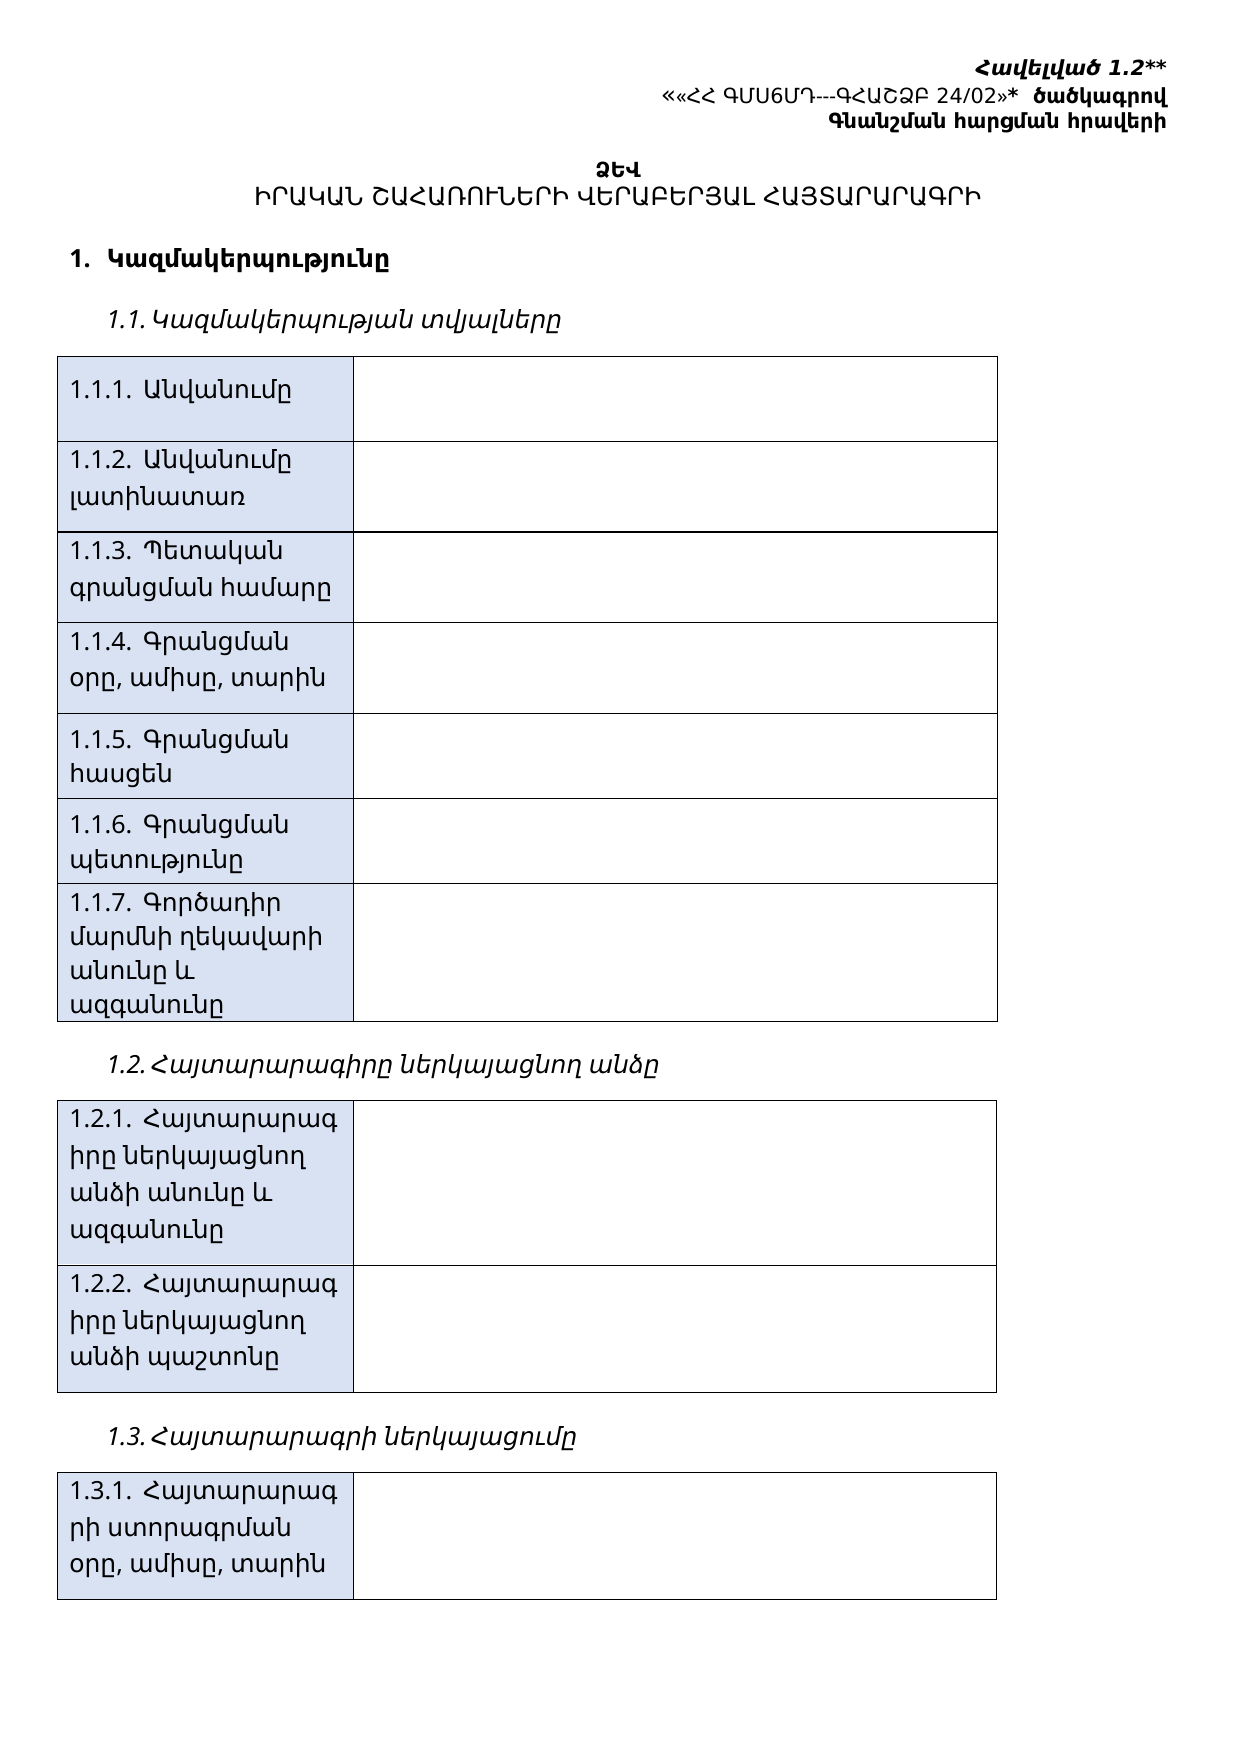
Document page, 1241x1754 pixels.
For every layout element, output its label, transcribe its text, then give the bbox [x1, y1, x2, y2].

table_cell Գրանցման պետությունը [58, 799, 353, 883]
list Հայտարարագիրը ներկայացնող անձը [106, 1047, 1167, 1081]
text ԻՐԱԿԱՆ ՇԱՀԱՌՈՒՆԵՐԻ ՎԵՐԱԲԵՐՅԱԼ ՀԱՅՏԱՐԱՐԱԳՐԻ [69, 182, 1167, 211]
table_header [354, 1473, 996, 1599]
list Կազմակերպության տվյալները [106, 302, 1167, 336]
text Հավելված 1.2** [69, 56, 1167, 80]
list Կազմակերպությունը [69, 240, 1167, 274]
text ՁԵՎ [69, 158, 1167, 182]
list Հայտարարագրի ներկայացումը [106, 1418, 1167, 1452]
table_header Հայտարարագիրը ներկայացնող անձի անունը և ազգանունը [58, 1101, 353, 1264]
table_cell Պետական գրանցման համարը [58, 533, 353, 622]
table_cell Հայտարարագիրը ներկայացնող անձի պաշտոնը [58, 1266, 353, 1392]
text Գնանշման հարցման հրավերի [69, 109, 1167, 133]
table_header Հայտարարագրի ստորագրման օրը, ամիսը, տարին [58, 1473, 353, 1599]
text ««ՀՀ ԳՄՍ6ՄԴ---ԳՀԱՇՁԲ 24/02»* ծածկագրով [69, 80, 1167, 109]
table_cell [354, 884, 997, 1021]
table_cell Գրանցման օրը, ամիսը, տարին [58, 623, 353, 713]
table_header [354, 357, 997, 441]
table_cell [354, 799, 997, 883]
table_cell [354, 714, 997, 798]
table_header Անվանումը [58, 357, 353, 441]
table_cell Գրանցման հասցեն [58, 714, 353, 798]
table_cell [354, 1266, 996, 1392]
table_cell [354, 533, 997, 622]
table_cell Անվանումը լատինատառ [58, 442, 353, 531]
table_cell Գործադիր մարմնի ղեկավարի անունը և ազգանունը [58, 884, 353, 1021]
table_header [354, 1101, 996, 1264]
table_cell [354, 623, 997, 713]
table_cell [354, 442, 997, 531]
